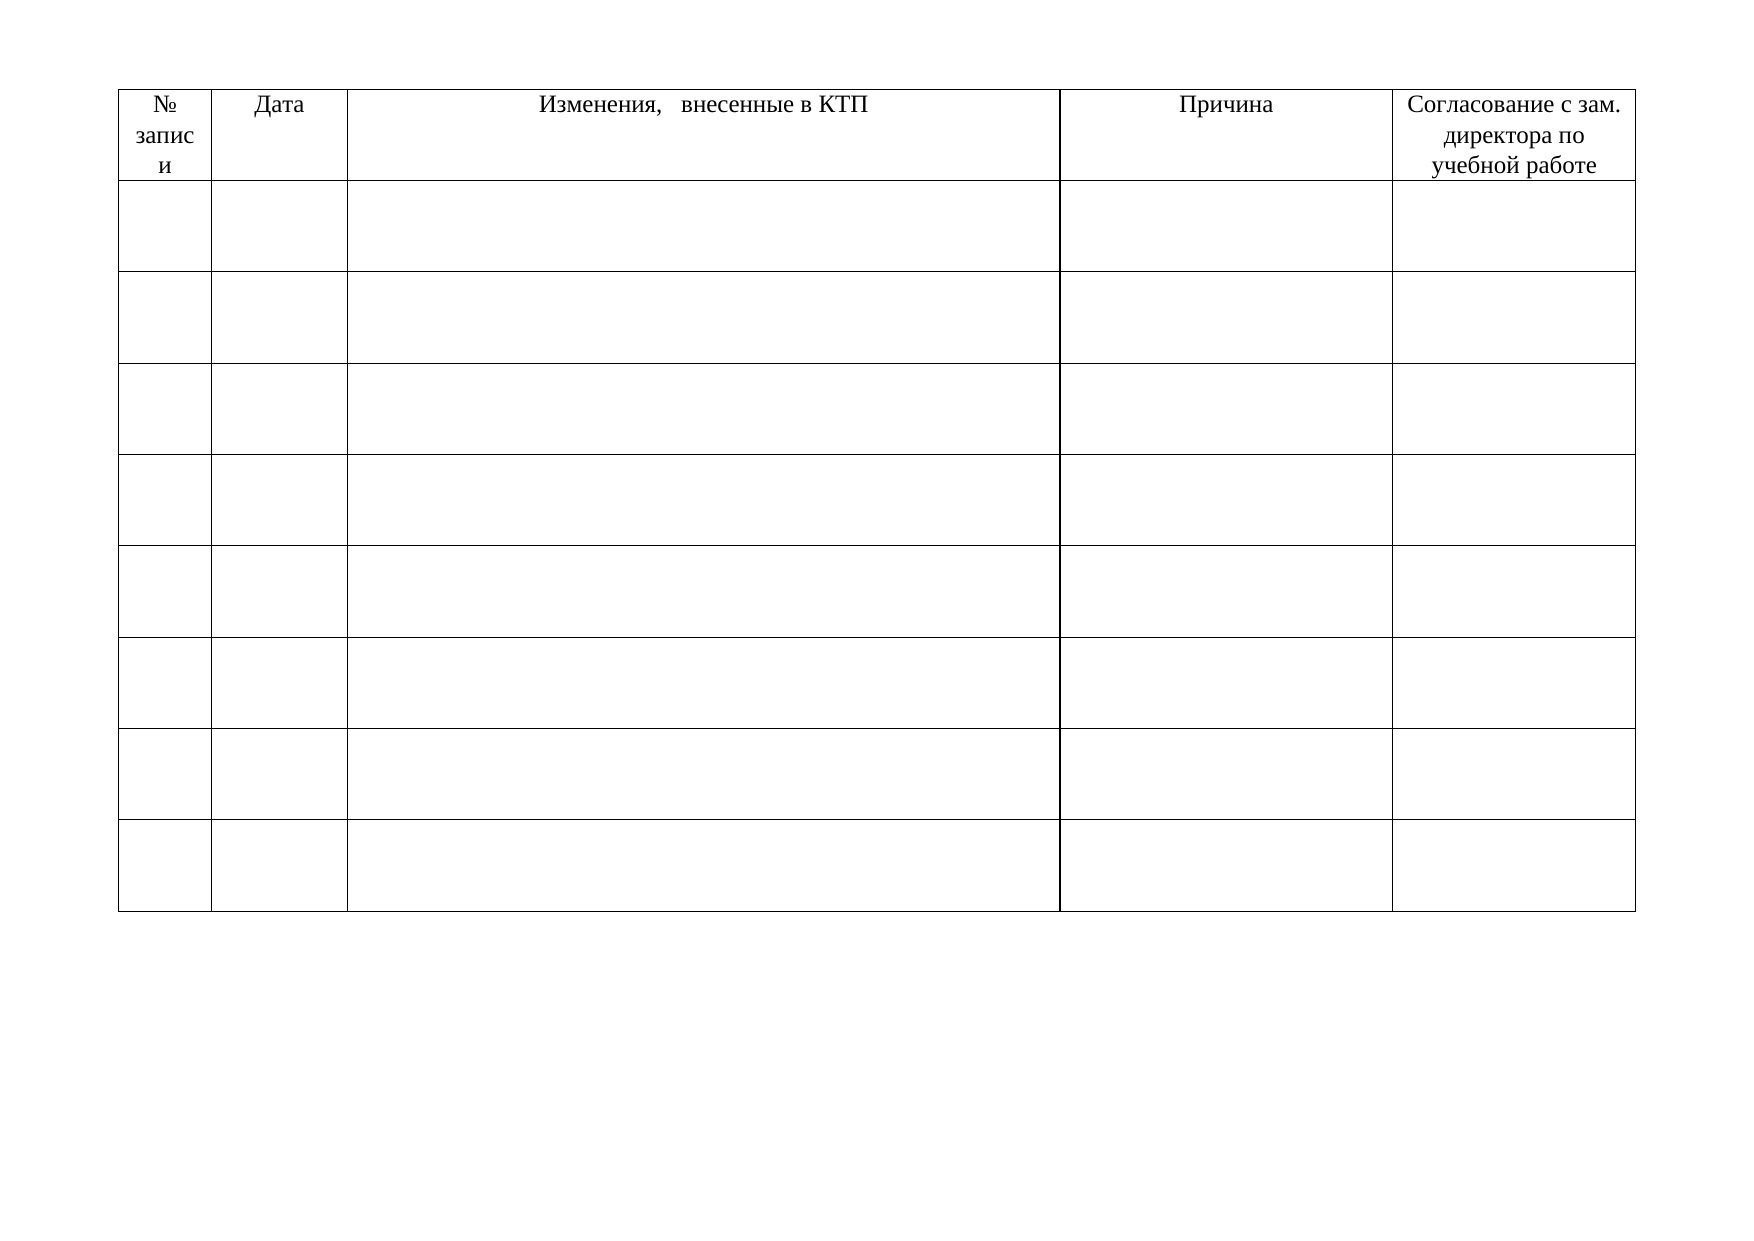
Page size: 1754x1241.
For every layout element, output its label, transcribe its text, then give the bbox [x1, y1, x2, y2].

table_cell [1061, 729, 1392, 819]
table_cell [212, 364, 347, 454]
table_cell [119, 272, 211, 362]
table_cell [348, 272, 1059, 362]
table_cell [348, 364, 1059, 454]
table_cell [1061, 546, 1392, 637]
table_cell [1061, 638, 1392, 728]
table_cell [1393, 181, 1635, 271]
table_cell [348, 455, 1059, 545]
table_cell [348, 820, 1059, 911]
table_cell [119, 820, 211, 911]
table_cell [348, 729, 1059, 819]
table_header Согласование с зам. директора по учебной работе [1393, 90, 1635, 180]
table_cell [348, 638, 1059, 728]
table_cell [119, 638, 211, 728]
table_cell [119, 364, 211, 454]
table_cell [119, 546, 211, 637]
table_cell [1061, 455, 1392, 545]
table_cell [1393, 455, 1635, 545]
table_cell [119, 729, 211, 819]
table_cell [119, 181, 211, 271]
table_cell [1061, 820, 1392, 911]
table_cell [348, 181, 1059, 271]
table_cell [1393, 638, 1635, 728]
table_cell [212, 546, 347, 637]
table_cell [212, 455, 347, 545]
table_header Причина [1061, 90, 1392, 180]
table_cell [348, 546, 1059, 637]
table_cell [1393, 272, 1635, 362]
table_cell [1393, 729, 1635, 819]
table_cell [212, 820, 347, 911]
table_cell [212, 729, 347, 819]
table_cell [1061, 272, 1392, 362]
table_header Дата [212, 90, 347, 180]
table_header Изменения, внесенные в КТП [348, 90, 1059, 180]
table_cell [1393, 364, 1635, 454]
table_cell [119, 455, 211, 545]
table_cell [1393, 820, 1635, 911]
table_cell [1061, 181, 1392, 271]
table_cell [1061, 364, 1392, 454]
table_header № записи [119, 90, 211, 180]
table_cell [1393, 546, 1635, 637]
table_cell [212, 638, 347, 728]
table_cell [212, 181, 347, 271]
table_cell [212, 272, 347, 362]
